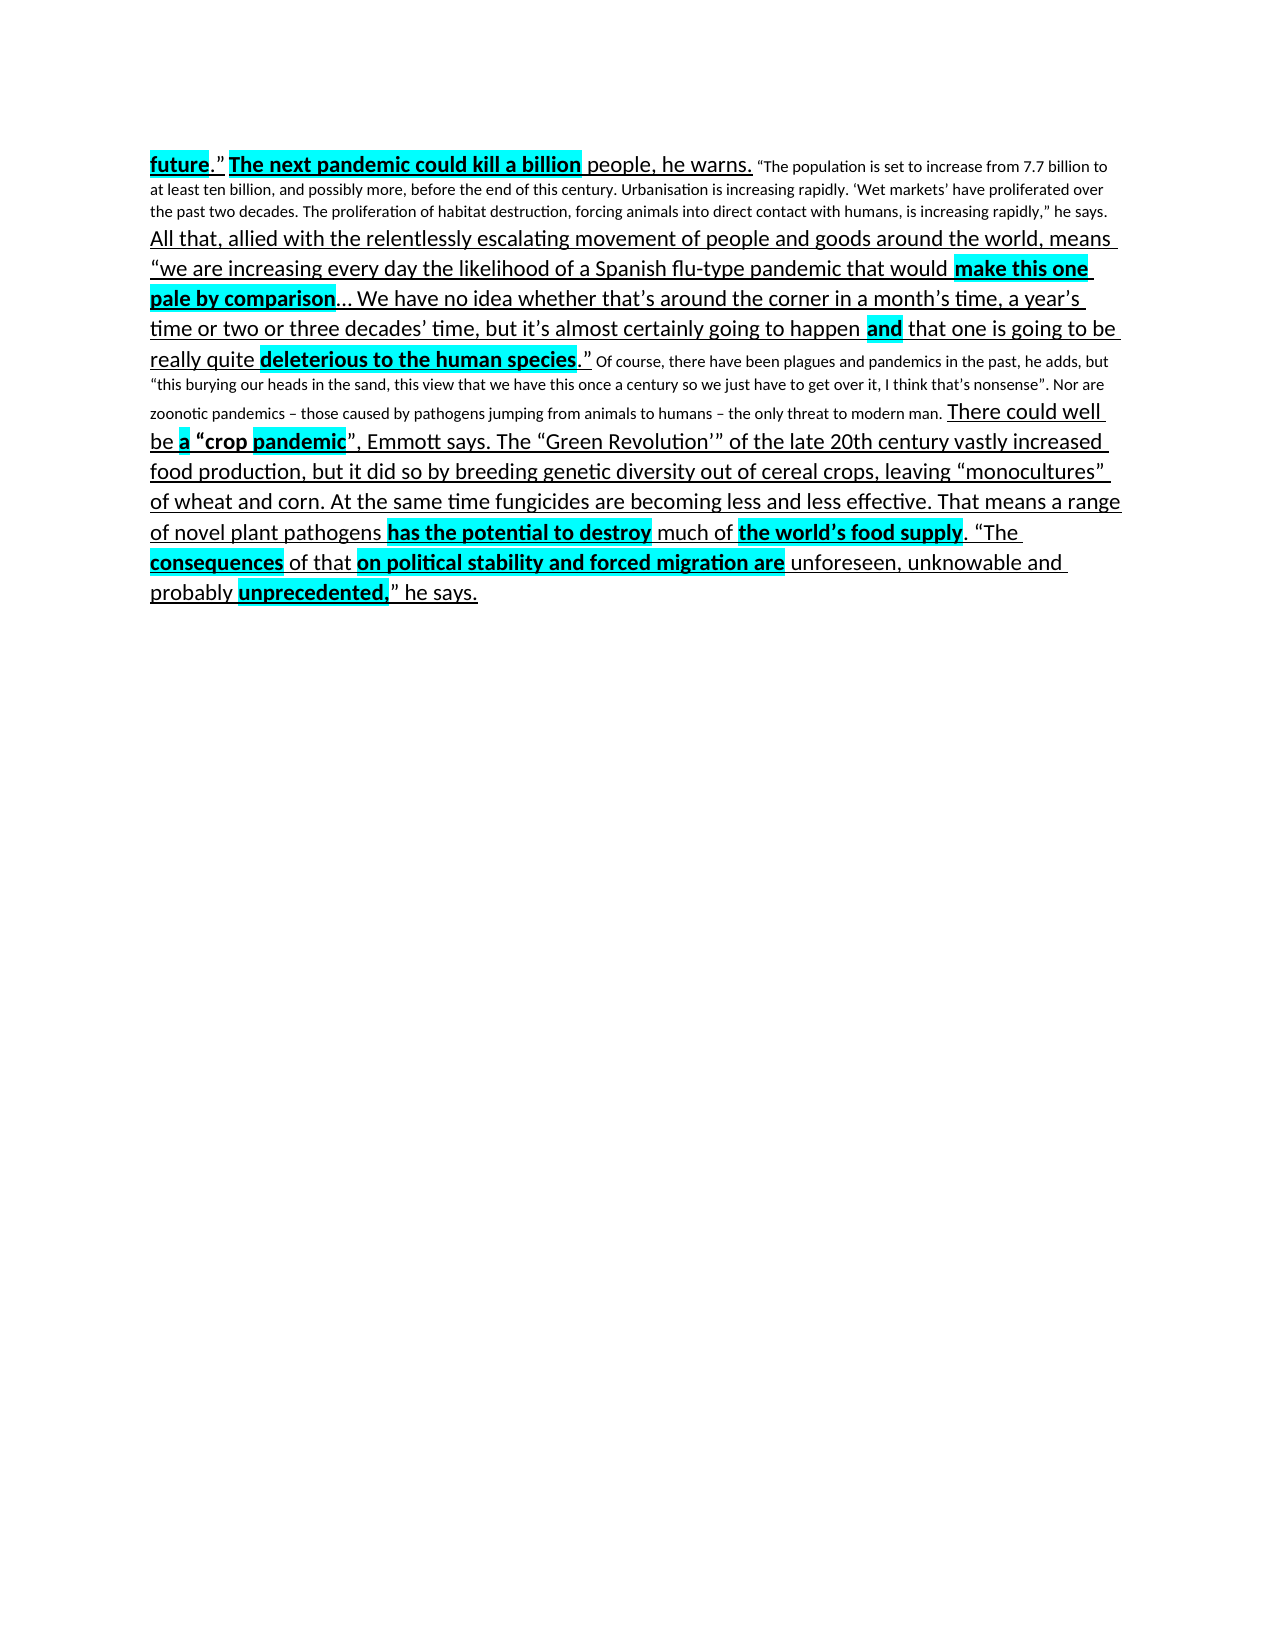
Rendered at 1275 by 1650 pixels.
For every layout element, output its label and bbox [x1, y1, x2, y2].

text [150, 150, 1125, 606]
